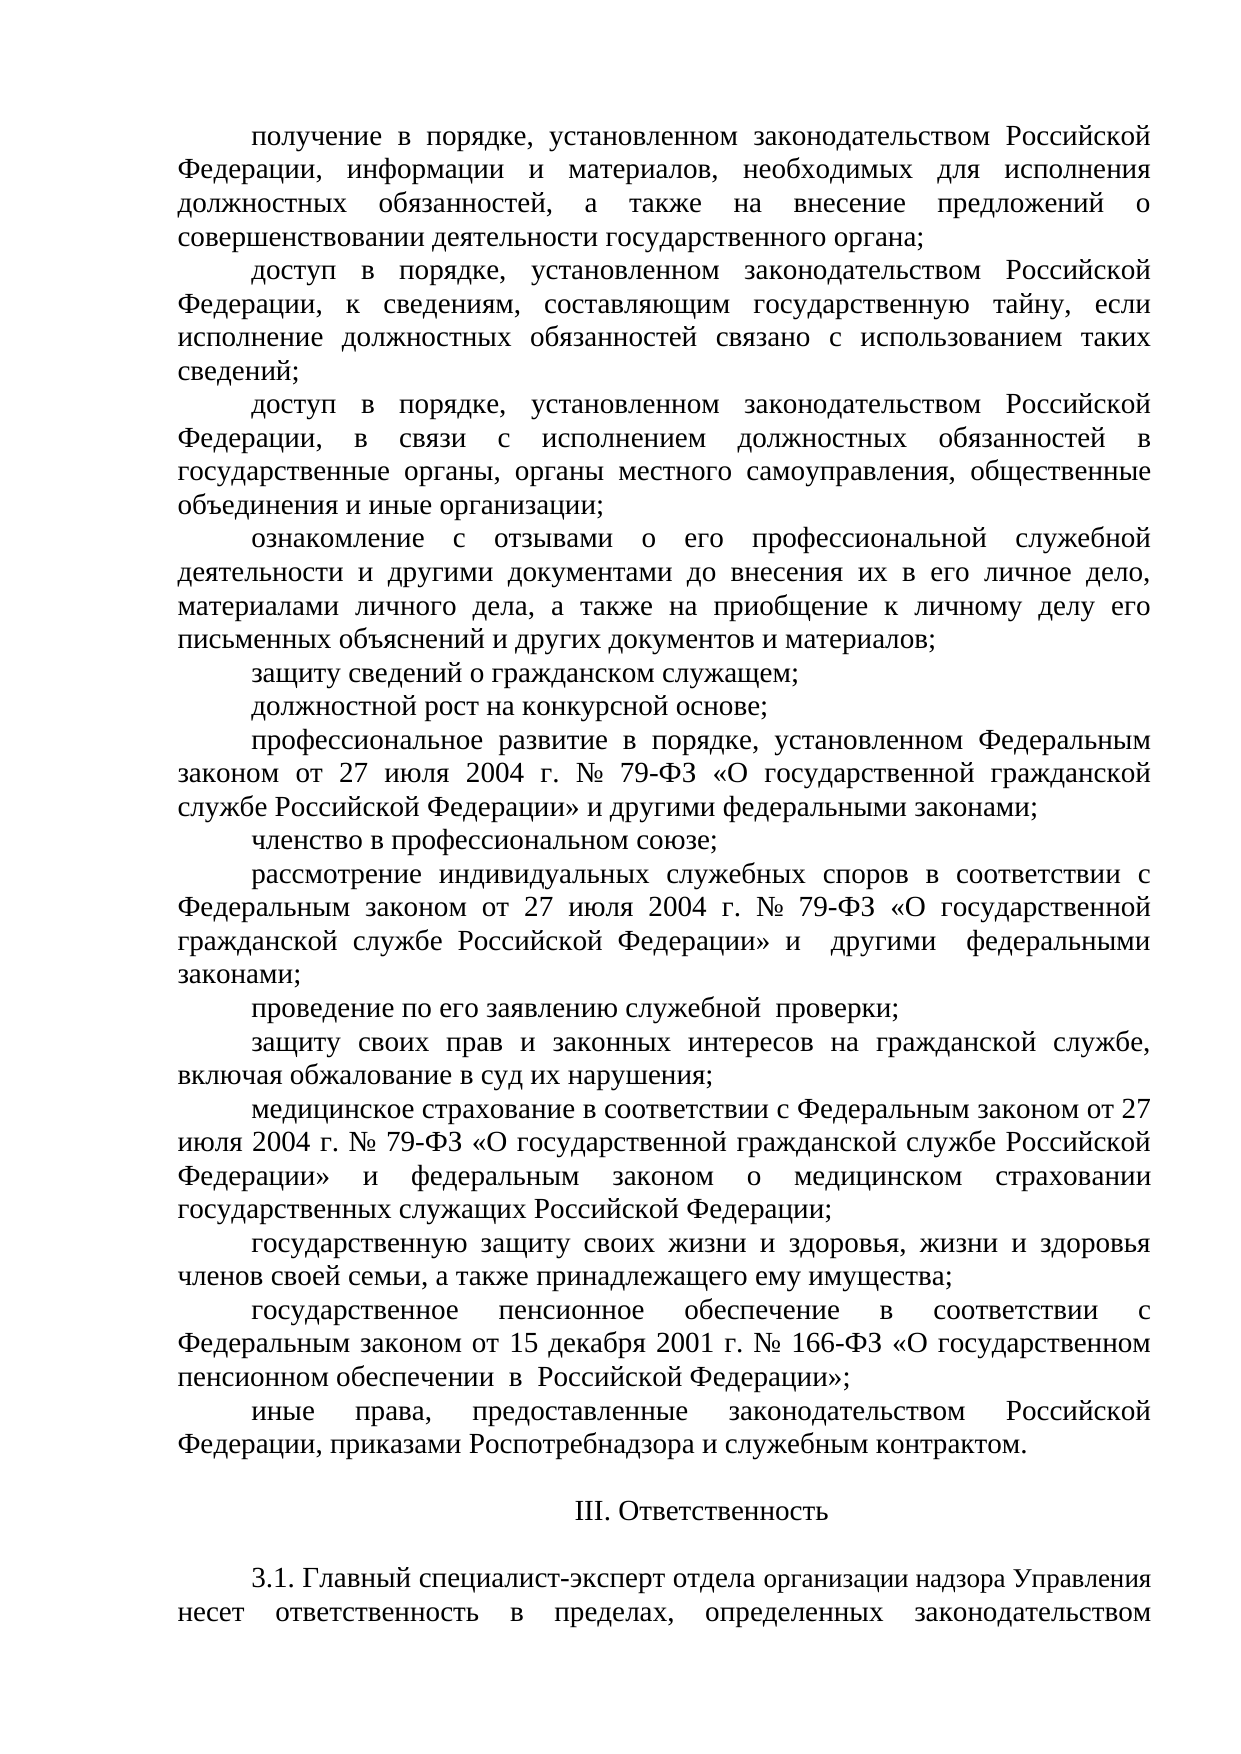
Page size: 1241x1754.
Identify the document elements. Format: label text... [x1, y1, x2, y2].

text доступ в порядке, установленном законодательством Российской Федерации, к сведениям, составляющим государственную тайну, если исполнение должностных обязанностей связано с использованием таких сведений; [177, 252, 1152, 386]
text защиту сведений о гражданском служащем; [177, 655, 1152, 688]
text доступ в порядке, установленном законодательством Российской Федерации, в связи с исполнением должностных обязанностей в государственные органы, органы местного самоуправления, общественные объединения и иные организации; [177, 386, 1152, 521]
text медицинское страхование в соответствии с Федеральным законом от 27 июля 2004 г. № 79-ФЗ «О государственной гражданской службе Российской Федерации» и федеральным законом о медицинском страховании государственных служащих Российской Федерации; [177, 1091, 1152, 1225]
text должностной рост на конкурсной основе; [177, 688, 1152, 722]
text III. Ответственность [177, 1493, 1152, 1527]
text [177, 1560, 1152, 1627]
text членство в профессиональном союзе; [177, 822, 1152, 856]
text защиту своих прав и законных интересов на гражданской службе, включая обжалование в суд их нарушения; [177, 1024, 1152, 1091]
text государственное пенсионное обеспечение в соответствии с Федеральным законом от 15 декабря 2001 г. № 166-ФЗ «О государственном пенсионном обеспечении в Российской Федерации»; [177, 1292, 1152, 1393]
text профессиональное развитие в порядке, установленном Федеральным законом от 27 июля 2004 г. № 79-ФЗ «О государственной гражданской службе Российской Федерации» и другими федеральными законами; [177, 722, 1152, 822]
text ознакомление с отзывами о его профессиональной служебной деятельности и другими документами до внесения их в его личное дело, материалами личного дела, а также на приобщение к личному делу его письменных объяснений и других документов и материалов; [177, 521, 1152, 655]
text государственную защиту своих жизни и здоровья, жизни и здоровья членов своей семьи, а также принадлежащего ему имущества; [177, 1225, 1152, 1292]
text иные права, предоставленные законодательством Российской Федерации, приказами Роспотребнадзора и служебным контрактом. [177, 1393, 1152, 1460]
text рассмотрение индивидуальных служебных споров в соответствии с Федеральным законом от 27 июля 2004 г. № 79-ФЗ «О государственной гражданской службе Российской Федерации» и другими федеральными законами; [177, 856, 1152, 990]
text получение в порядке, установленном законодательством Российской Федерации, информации и материалов, необходимых для исполнения должностных обязанностей, а также на внесение предложений о совершенствовании деятельности государственного органа; [177, 118, 1152, 252]
text проведение по его заявлению служебной проверки; [177, 990, 1152, 1024]
